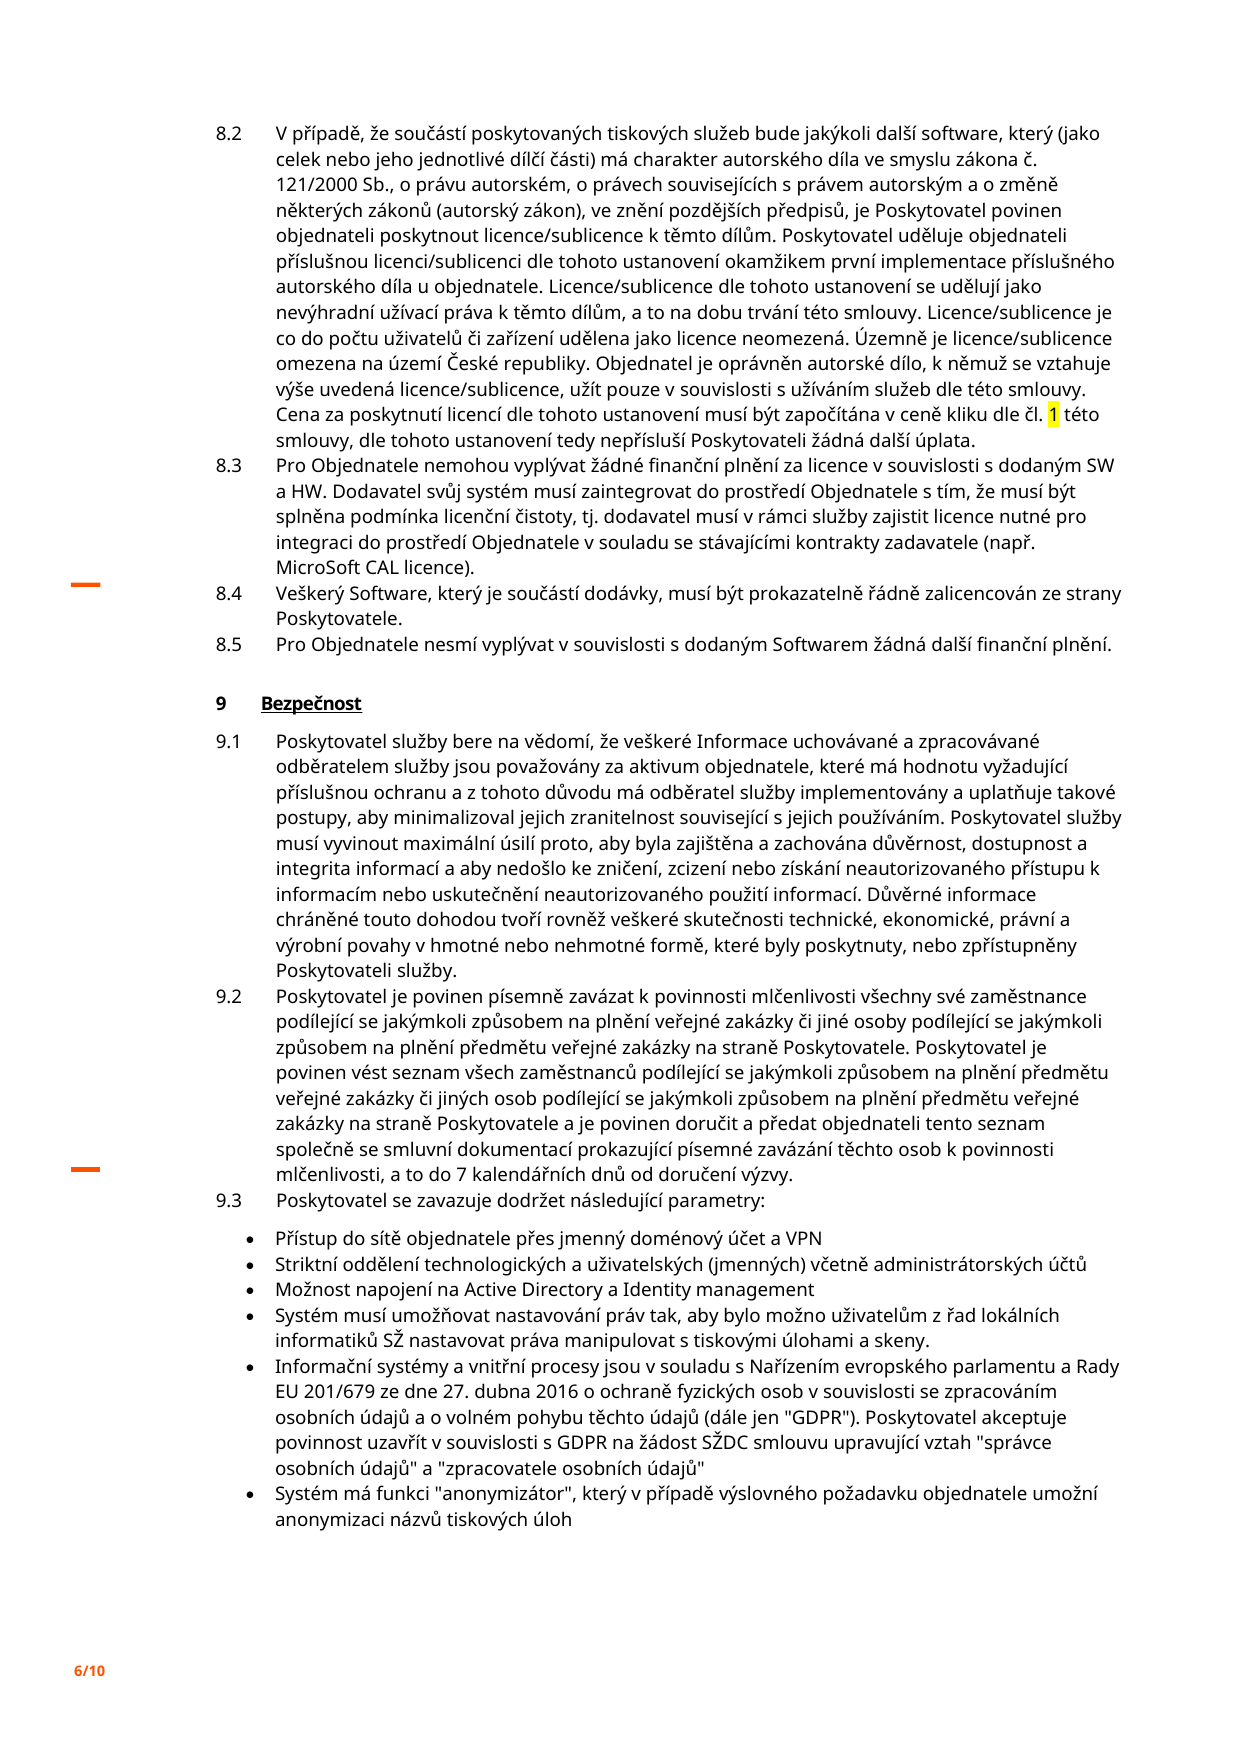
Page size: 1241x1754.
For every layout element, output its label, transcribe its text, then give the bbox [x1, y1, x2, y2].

subtitle Pro Objednatele nemohou vyplývat žádné finanční plnění za licence v souvislosti s dodaným SW a HW. Dodavatel svůj systém musí zaintegrovat do prostředí Objednatele s tím, že musí být splněna podmínka licenční čistoty, tj. dodavatel musí v rámci služby zajistit licence nutné pro integraci do prostředí Objednatele v souladu se stávajícími kontrakty zadavatele (např. MicroSoft CAL licence). [216, 452, 1122, 580]
subtitle Poskytovatel je povinen písemně zavázat k povinnosti mlčenlivosti všechny své zaměstnance podílející se jakýmkoli způsobem na plnění veřejné zakázky či jiné osoby podílející se jakýmkoli způsobem na plnění předmětu veřejné zakázky na straně Poskytovatele. Poskytovatel je povinen vést seznam všech zaměstnanců podílející se jakýmkoli způsobem na plnění předmětu veřejné zakázky či jiných osob podílející se jakýmkoli způsobem na plnění předmětu veřejné zakázky na straně Poskytovatele a je povinen doručit a předat objednateli tento seznam společně se smluvní dokumentací prokazující písemné zavázání těchto osob k povinnosti mlčenlivosti, a to do 7 kalendářních dnů od doručení výzvy. [216, 983, 1122, 1187]
list Informační systémy a vnitřní procesy jsou v souladu s Nařízením evropského parlamentu a Rady EU 201/679 ze dne 27. dubna 2016 o ochraně fyzických osob v souvislosti se zpracováním osobních údajů a o volném pohybu těchto údajů (dále jen "GDPR"). Poskytovatel akceptuje povinnost uzavřít v souvislosti s GDPR na žádost SŽDC smlouvu upravující vztah "správce osobních údajů" a "zpracovatele osobních údajů" [245, 1353, 1122, 1481]
subtitle Poskytovatel se zavazuje dodržet následující parametry: [216, 1187, 1122, 1213]
subtitle V případě, že součástí poskytovaných tiskových služeb bude jakýkoli další software, který (jako celek nebo jeho jednotlivé dílčí části) má charakter autorského díla ve smyslu zákona č. 121/2000 Sb., o právu autorském, o právech souvisejících s právem autorským a o změně některých zákonů (autorský zákon), ve znění pozdějších předpisů, je Poskytovatel povinen objednateli poskytnout licence/sublicence k těmto dílům. Poskytovatel uděluje objednateli příslušnou licenci/sublicenci dle tohoto ustanovení okamžikem první implementace příslušného autorského díla u objednatele. Licence/sublicence dle tohoto ustanovení se udělují jako nevýhradní užívací práva k těmto dílům, a to na dobu trvání této smlouvy. Licence/sublicence je co do počtu uživatelů či zařízení udělena jako licence neomezená. Územně je licence/sublicence omezena na území České republiky. Objednatel je oprávněn autorské dílo, k němuž se vztahuje výše uvedená licence/sublicence, užít pouze v souvislosti s užíváním služeb dle této smlouvy. Cena za poskytnutí licencí dle tohoto ustanovení musí být započítána v ceně kliku dle čl. 1 této smlouvy, dle tohoto ustanovení tedy nepřísluší Poskytovateli žádná další úplata. [216, 121, 1122, 452]
list Systém má funkci "anonymizátor", který v případě výslovného požadavku objednatele umožní anonymizaci názvů tiskových úloh [245, 1481, 1122, 1532]
subtitle Poskytovatel služby bere na vědomí, že veškeré Informace uchovávané a zpracovávané odběratelem služby jsou považovány za aktivum objednatele, které má hodnotu vyžadující příslušnou ochranu a z tohoto důvodu má odběratel služby implementovány a uplatňuje takové postupy, aby minimalizoval jejich zranitelnost související s jejich používáním. Poskytovatel služby musí vyvinout maximální úsilí proto, aby byla zajištěna a zachována důvěrnost, dostupnost a integrita informací a aby nedošlo ke zničení, zcizení nebo získání neautorizovaného přístupu k informacím nebo uskutečnění neautorizovaného použití informací. Důvěrné informace chráněné touto dohodou tvoří rovněž veškeré skutečnosti technické, ekonomické, právní a výrobní povahy v hmotné nebo nehmotné formě, které byly poskytnuty, nebo zpřístupněny Poskytovateli služby. [216, 728, 1122, 983]
subtitle Bezpečnost [216, 690, 1122, 715]
list Striktní oddělení technologických a uživatelských (jmenných) včetně administrátorských účtů [245, 1251, 1122, 1276]
list Přístup do sítě objednatele přes jmenný doménový účet a VPN [245, 1225, 1122, 1251]
subtitle Pro Objednatele nesmí vyplývat v souvislosti s dodaným Softwarem žádná další finanční plnění. [216, 631, 1122, 657]
list Možnost napojení na Active Directory a Identity management [245, 1276, 1122, 1302]
list Systém musí umožňovat nastavování práv tak, aby bylo možno uživatelům z řad lokálních informatiků SŽ nastavovat práva manipulovat s tiskovými úlohami a skeny. [245, 1302, 1122, 1353]
subtitle Veškerý Software, který je součástí dodávky, musí být prokazatelně řádně zalicencován ze strany Poskytovatele. [216, 580, 1122, 631]
